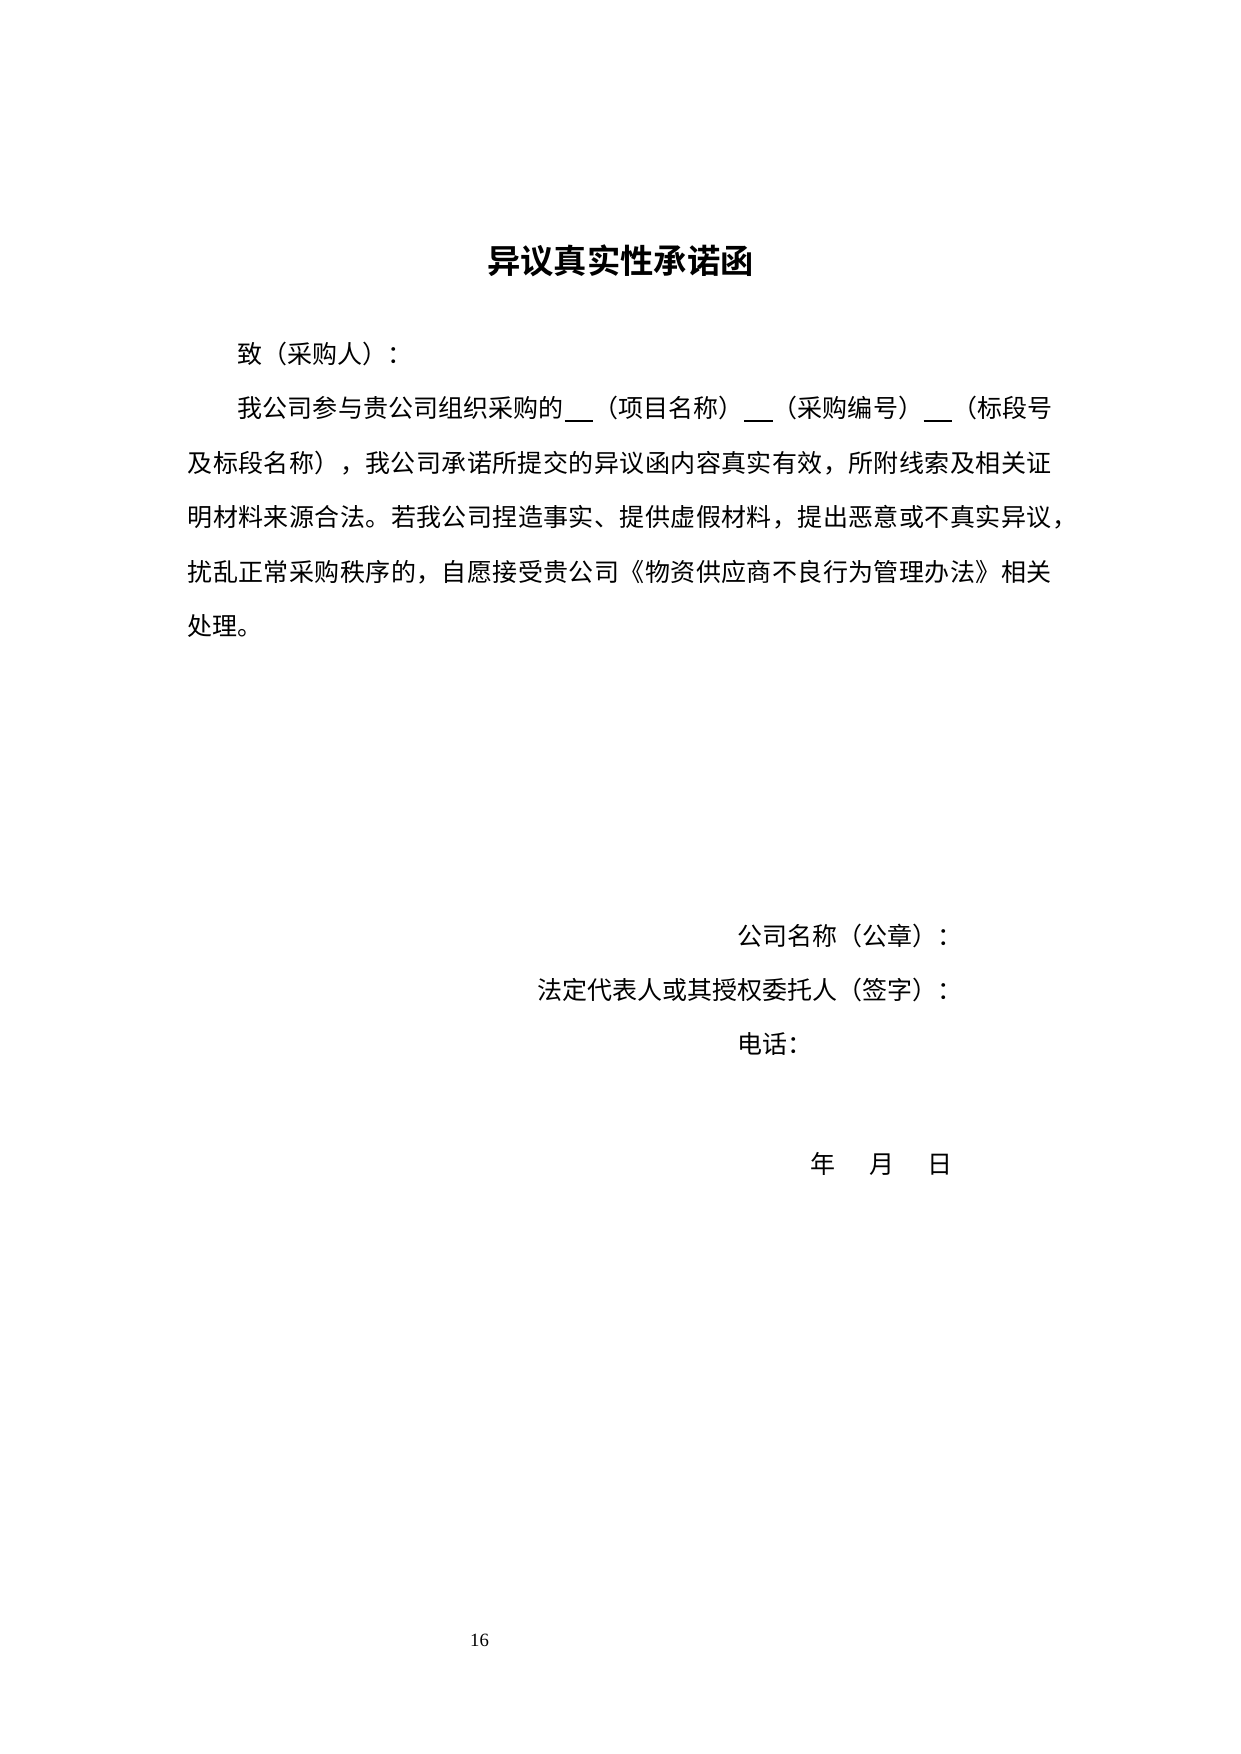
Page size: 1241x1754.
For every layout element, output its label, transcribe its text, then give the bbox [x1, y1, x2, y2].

text 致（采购人）： [187, 334, 1053, 371]
text 公司名称（公章）： [187, 916, 1053, 952]
text 法定代表人或其授权委托人（签字）： [187, 970, 1053, 1007]
text 年 月 日 [187, 1130, 953, 1195]
text 我公司参与贵公司组织采购的 （项目名称） （采购编号） （标段号及标段名称），我公司承诺所提交的异议函内容真实有效，所附线索及相关证明材料来源合法。若我公司捏造事实、提供虚假材料，提出恶意或不真实异议，扰乱正常采购秩序的，自愿接受贵公司《物资供应商不良行为管理办法》相关处理。 [187, 389, 1053, 643]
text 电话： [187, 1025, 1053, 1061]
text 异议真实性承诺函 [187, 227, 1053, 292]
